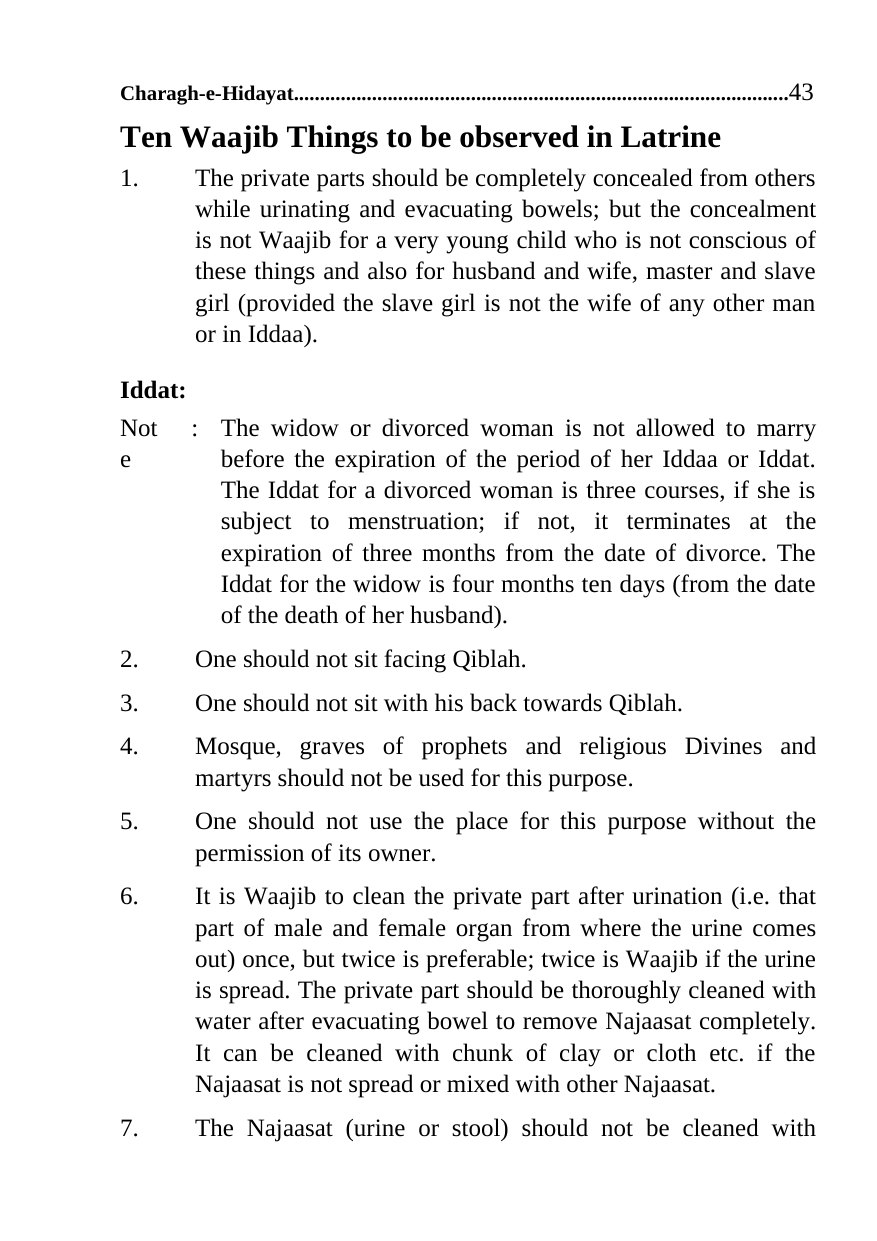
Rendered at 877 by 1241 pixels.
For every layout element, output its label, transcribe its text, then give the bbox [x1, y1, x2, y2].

text 6. It is Waajib to clean the private part after urination (i.e. that part of male and female organ from where the urine comes out) once, but twice is preferable; twice is Waajib if the urine is spread. The private part should be thoroughly cleaned with water after evacuating bowel to remove Najaasat completely. It can be cleaned with chunk of clay or cloth etc. if the Najaasat is not spread or mixed with other Najaasat. [120, 880, 817, 1098]
table_header Note [109, 411, 180, 642]
subtitle Ten Waajib Things to be observed in Latrine [120, 119, 817, 155]
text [120, 1111, 817, 1142]
text 2. One should not sit facing Qiblah. [120, 642, 817, 673]
text 4. Mosque, graves of prophets and religious Divines and martyrs should not be used for this purpose. [120, 730, 817, 792]
subtitle Iddat: [120, 373, 817, 405]
text 1. The private parts should be completely concealed from others while urinating and evacuating bowels; but the concealment is not Waajib for a very young child who is not conscious of these things and also for husband and wife, master and slave girl (provided the slave girl is not the wife of any other man or in Iddaa). [120, 161, 817, 348]
table_header : [180, 411, 209, 642]
text 5. One should not use the place for this purpose without the permission of its owner. [120, 805, 817, 867]
table_header The widow or divorced woman is not allowed to marry before the expiration of the period of her Iddaa or Iddat. The Iddat for a divorced woman is three courses, if she is subject to menstruation; if not, it terminates at the expiration of three months from the date of divorce. The Iddat for the widow is four months ten days (from the date of the death of her husband). [209, 411, 828, 642]
text 3. One should not sit with his back towards Qiblah. [120, 686, 817, 717]
